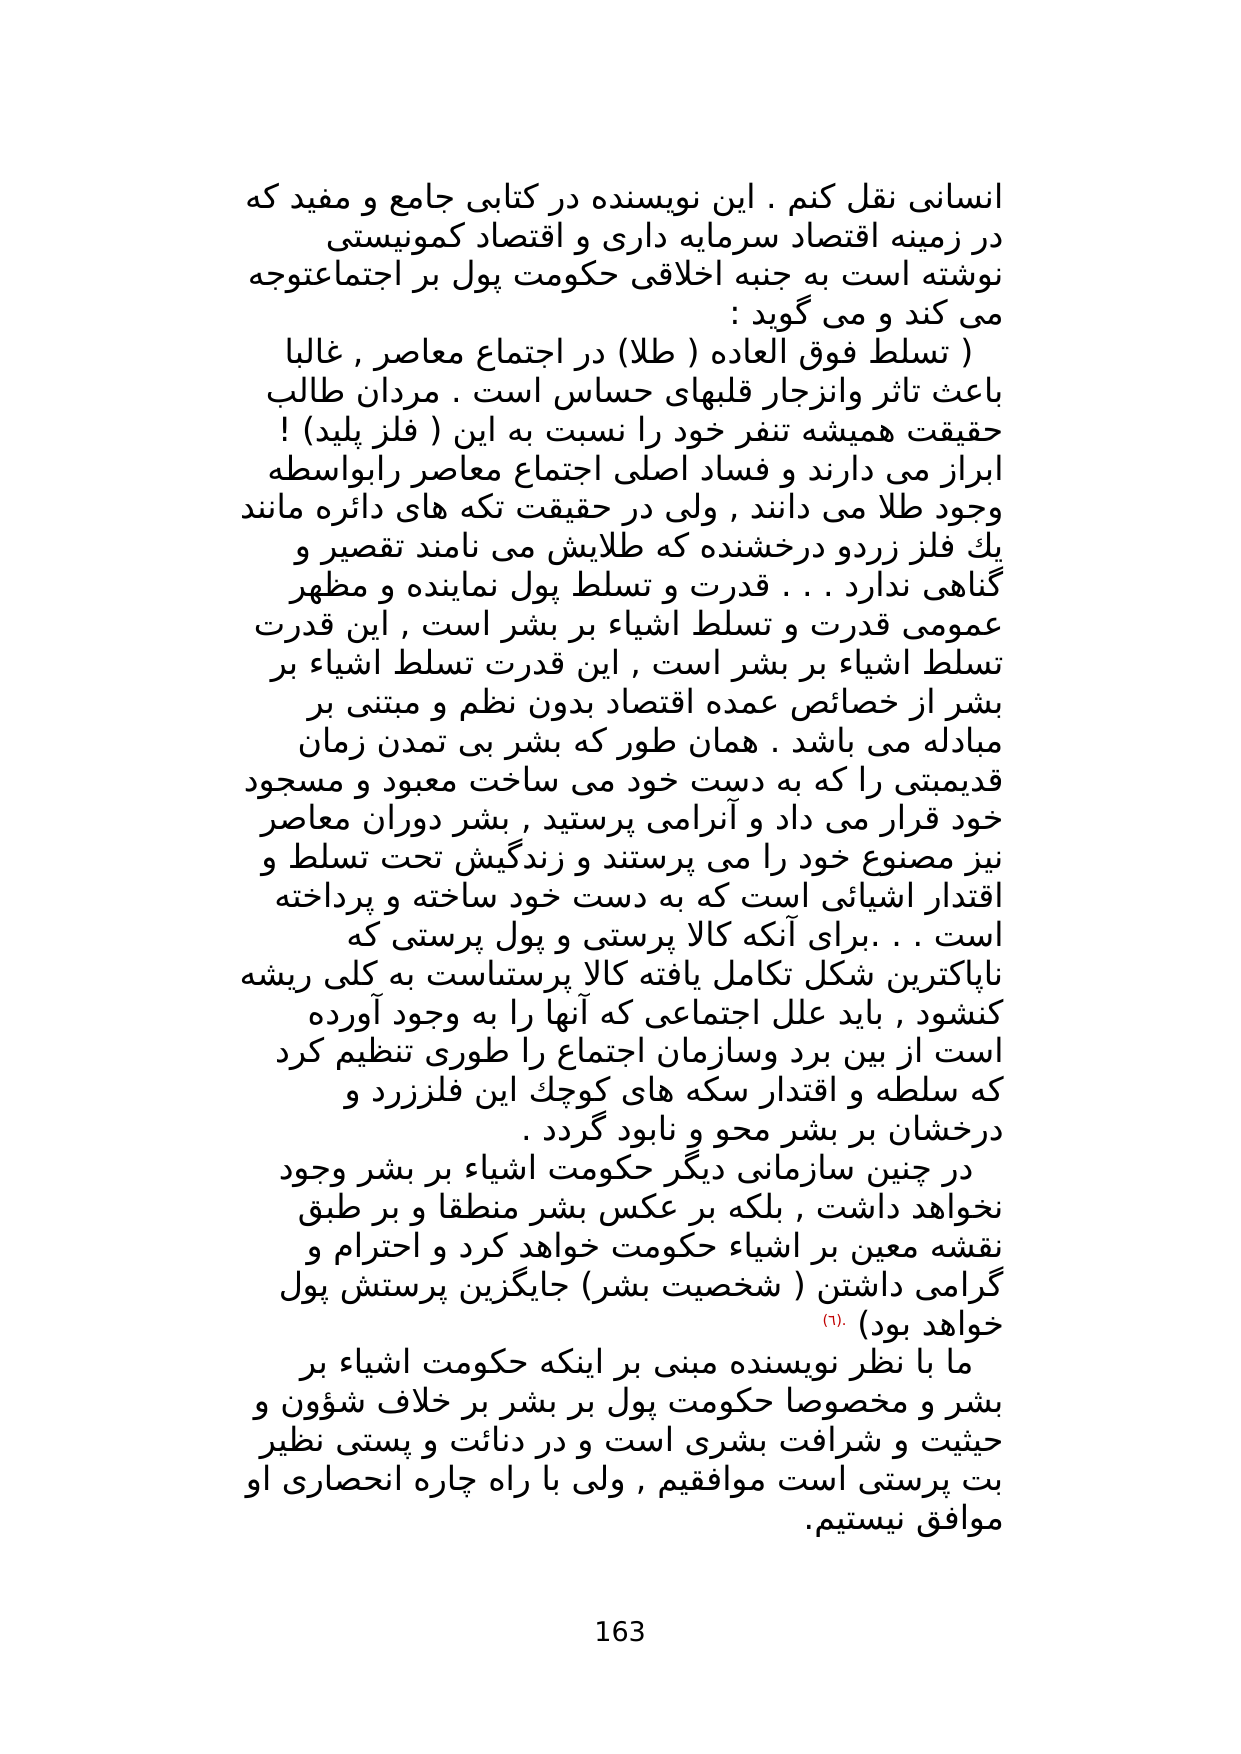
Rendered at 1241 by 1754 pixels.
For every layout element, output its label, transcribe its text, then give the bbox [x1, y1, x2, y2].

text در چنين سازمانى ديگر حكومت اشياء بر بشر وجود نخواهد داشت , بلكه بر عكس بشر منطقا و بر طبق نقشه معين بر اشياء حكومت خواهد كرد و احترام و گرامى داشتن ( شخصيت بشر) جايگزين پرستش پول خواهد بود) .(٦) [236, 1148, 1004, 1343]
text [236, 177, 1004, 333]
text ما با نظر نويسنده مبنى بر اينكه حكومت اشياء بر بشر و مخصوصا حكومت پول بر بشر بر خلاف شؤون و حيثيت و شرافت بشرى است و در دنائت و پستى نظير بت پرستى است موافقيم , ولى با راه چاره انحصارى او موافق نيستيم. [236, 1343, 1004, 1537]
text ( تسلط فوق العاده ( طلا) در اجتماع معاصر , غالبا باعث تاثر وانزجار قلبهاى حساس است . مردان طالب حقيقت هميشه تنفر خود را نسبت به اين ( فلز پليد) ! ابراز مى دارند و فساد اصلى اجتماع معاصر رابواسطه وجود طلا مى دانند , ولى در حقيقت تكه هاى دائره مانند يك فلز زردو درخشنده كه طلايش مى نامند تقصير و گناهى ندارد . . . قدرت و تسلط پول نماينده و مظهر عمومى قدرت و تسلط اشياء بر بشر است , اين قدرت تسلط اشياء بر بشر است , اين قدرت تسلط اشياء بر بشر از خصائص عمده اقتصاد بدون نظم و مبتنى بر مبادله مى باشد . همان طور كه بشر بى تمدن زمان قديمبتى را كه به دست خود مى ساخت معبود و مسجود خود قرار مى داد و آنرامى پرستيد , بشر دوران معاصر نيز مصنوع خود را مى پرستند و زندگيش تحت تسلط و اقتدار اشيائى است كه به دست خود ساخته و پرداخته است . . .براى آنكه كالا پرستى و پول پرستى كه ناپاكترين شكل تكامل يافته كالا پرستىاست به كلى ريشه كنشود , بايد علل اجتماعى كه آنها را به وجود آورده است از بين برد وسازمان اجتماع را طورى تنظيم كرد كه سلطه و اقتدار سكه هاى كوچك اين فلززرد و درخشان بر بشر محو و نابود گردد . [236, 333, 1004, 1148]
